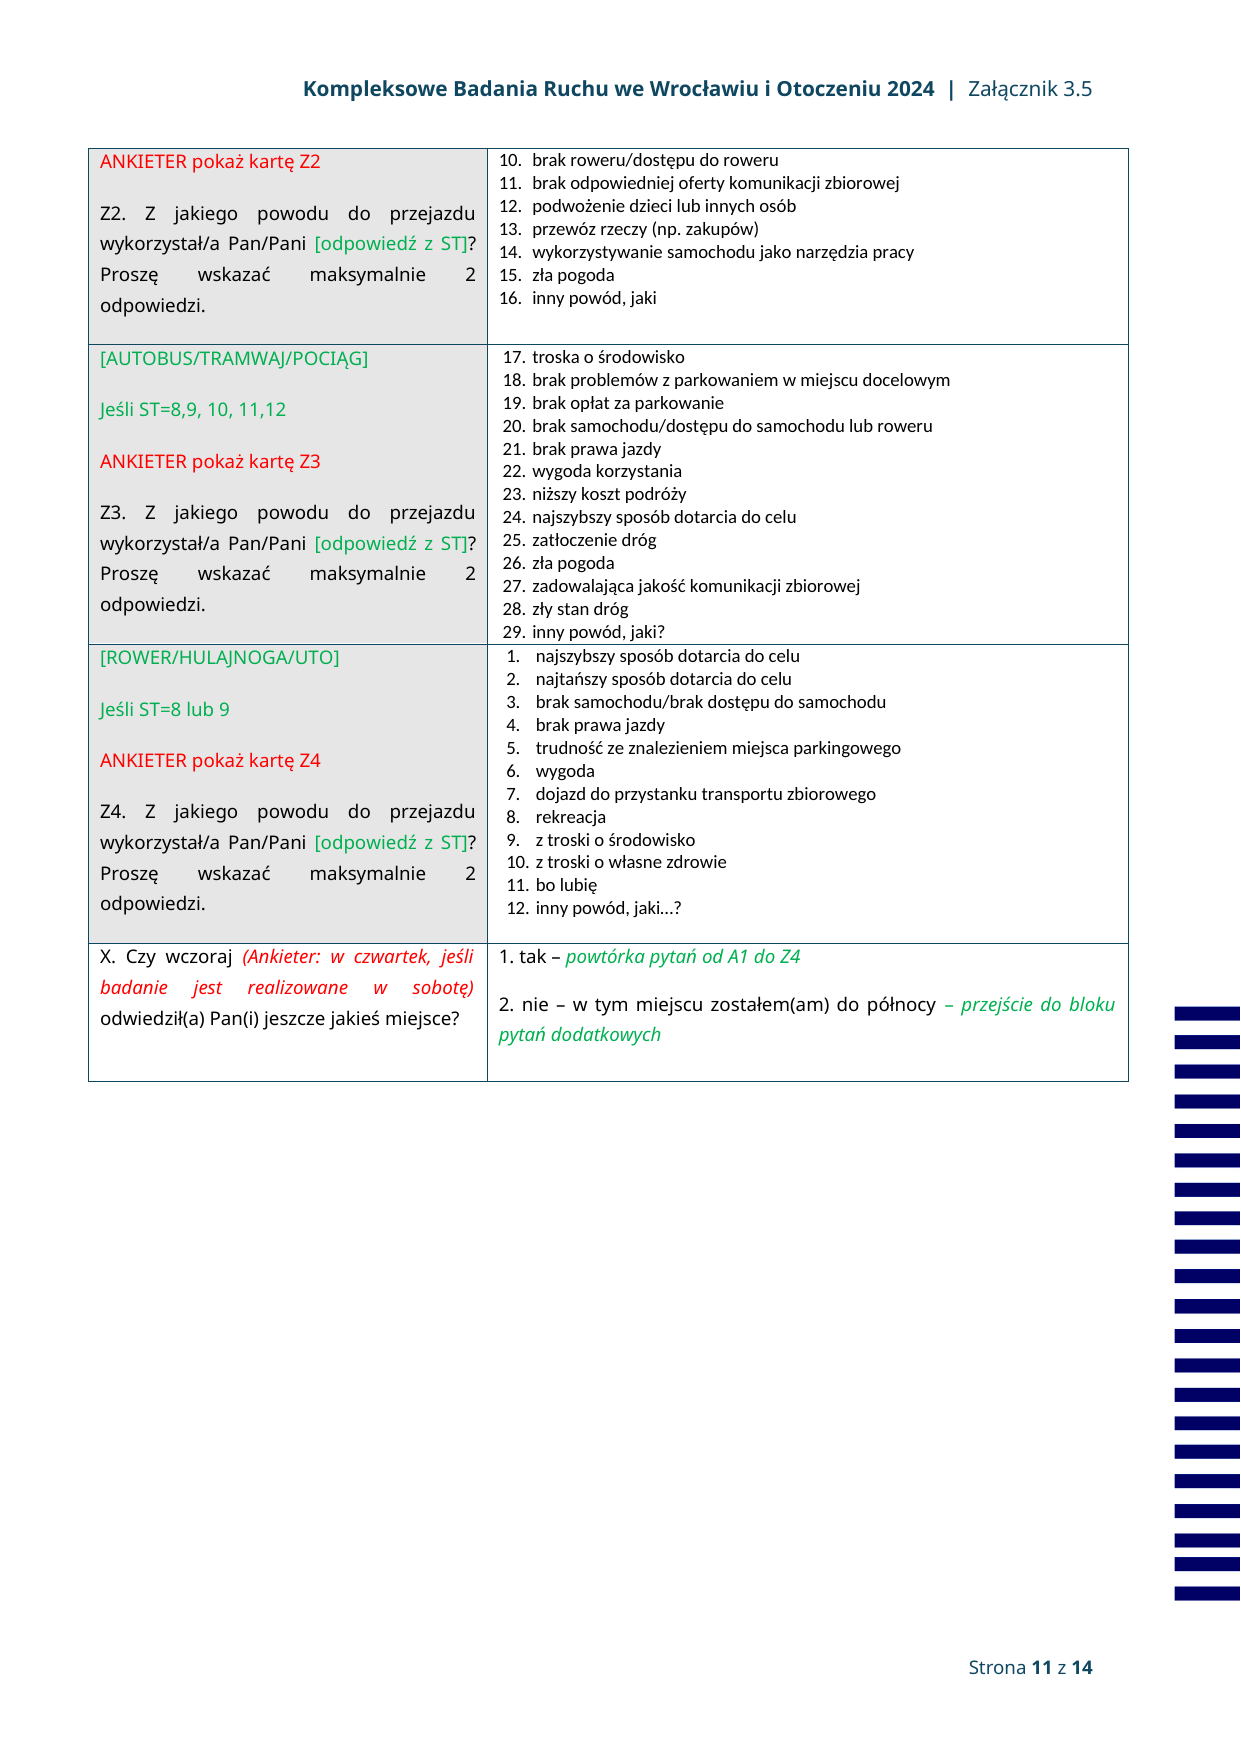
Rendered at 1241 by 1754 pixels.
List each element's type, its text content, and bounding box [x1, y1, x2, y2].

picture [1174, 1006, 1240, 1601]
table_cell 1. tak – powtórka pytań od A1 do Z4 2. nie – w tym miejscu zostałem(am) do północy – przejście do bloku pytań dodatkowych [488, 944, 1128, 1081]
table_cell [ROWER/HULAJNOGA/UTO] Jeśli ST=8 lub 9 ANKIETER pokaż kartę Z4 Z4. Z jakiego powodu do przejazdu wykorzystał/a Pan/Pani [odpowiedź z ST]? Proszę wskazać maksymalnie 2 odpowiedzi. [89, 645, 487, 943]
table_cell najszybszy sposób dotarcia do celu najtańszy sposób dotarcia do celu brak samochodu/brak dostępu do samochodu brak prawa jazdy trudność ze znalezieniem miejsca parkingowego wygoda dojazd do przystanku transportu zbiorowego rekreacja z troski o środowisko z troski o własne zdrowie bo lubię inny powód, jaki…? [488, 645, 1128, 943]
table_cell X. Czy wczoraj (Ankieter: w czwartek, jeśli badanie jest realizowane w sobotę) odwiedził(a) Pan(i) jeszcze jakieś miejsce? [89, 944, 487, 1081]
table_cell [89, 149, 487, 344]
table_cell [AUTOBUS/TRAMWAJ/POCIĄG] Jeśli ST=8,9, 10, 11,12 ANKIETER pokaż kartę Z3 Z3. Z jakiego powodu do przejazdu wykorzystał/a Pan/Pani [odpowiedź z ST]? Proszę wskazać maksymalnie 2 odpowiedzi. [89, 345, 487, 643]
table_cell troska o środowisko brak problemów z parkowaniem w miejscu docelowym brak opłat za parkowanie brak samochodu/dostępu do samochodu lub roweru brak prawa jazdy wygoda korzystania niższy koszt podróży najszybszy sposób dotarcia do celu zatłoczenie dróg zła pogoda zadowalająca jakość komunikacji zbiorowej zły stan dróg inny powód, jaki? [488, 345, 1128, 643]
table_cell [488, 149, 1128, 344]
